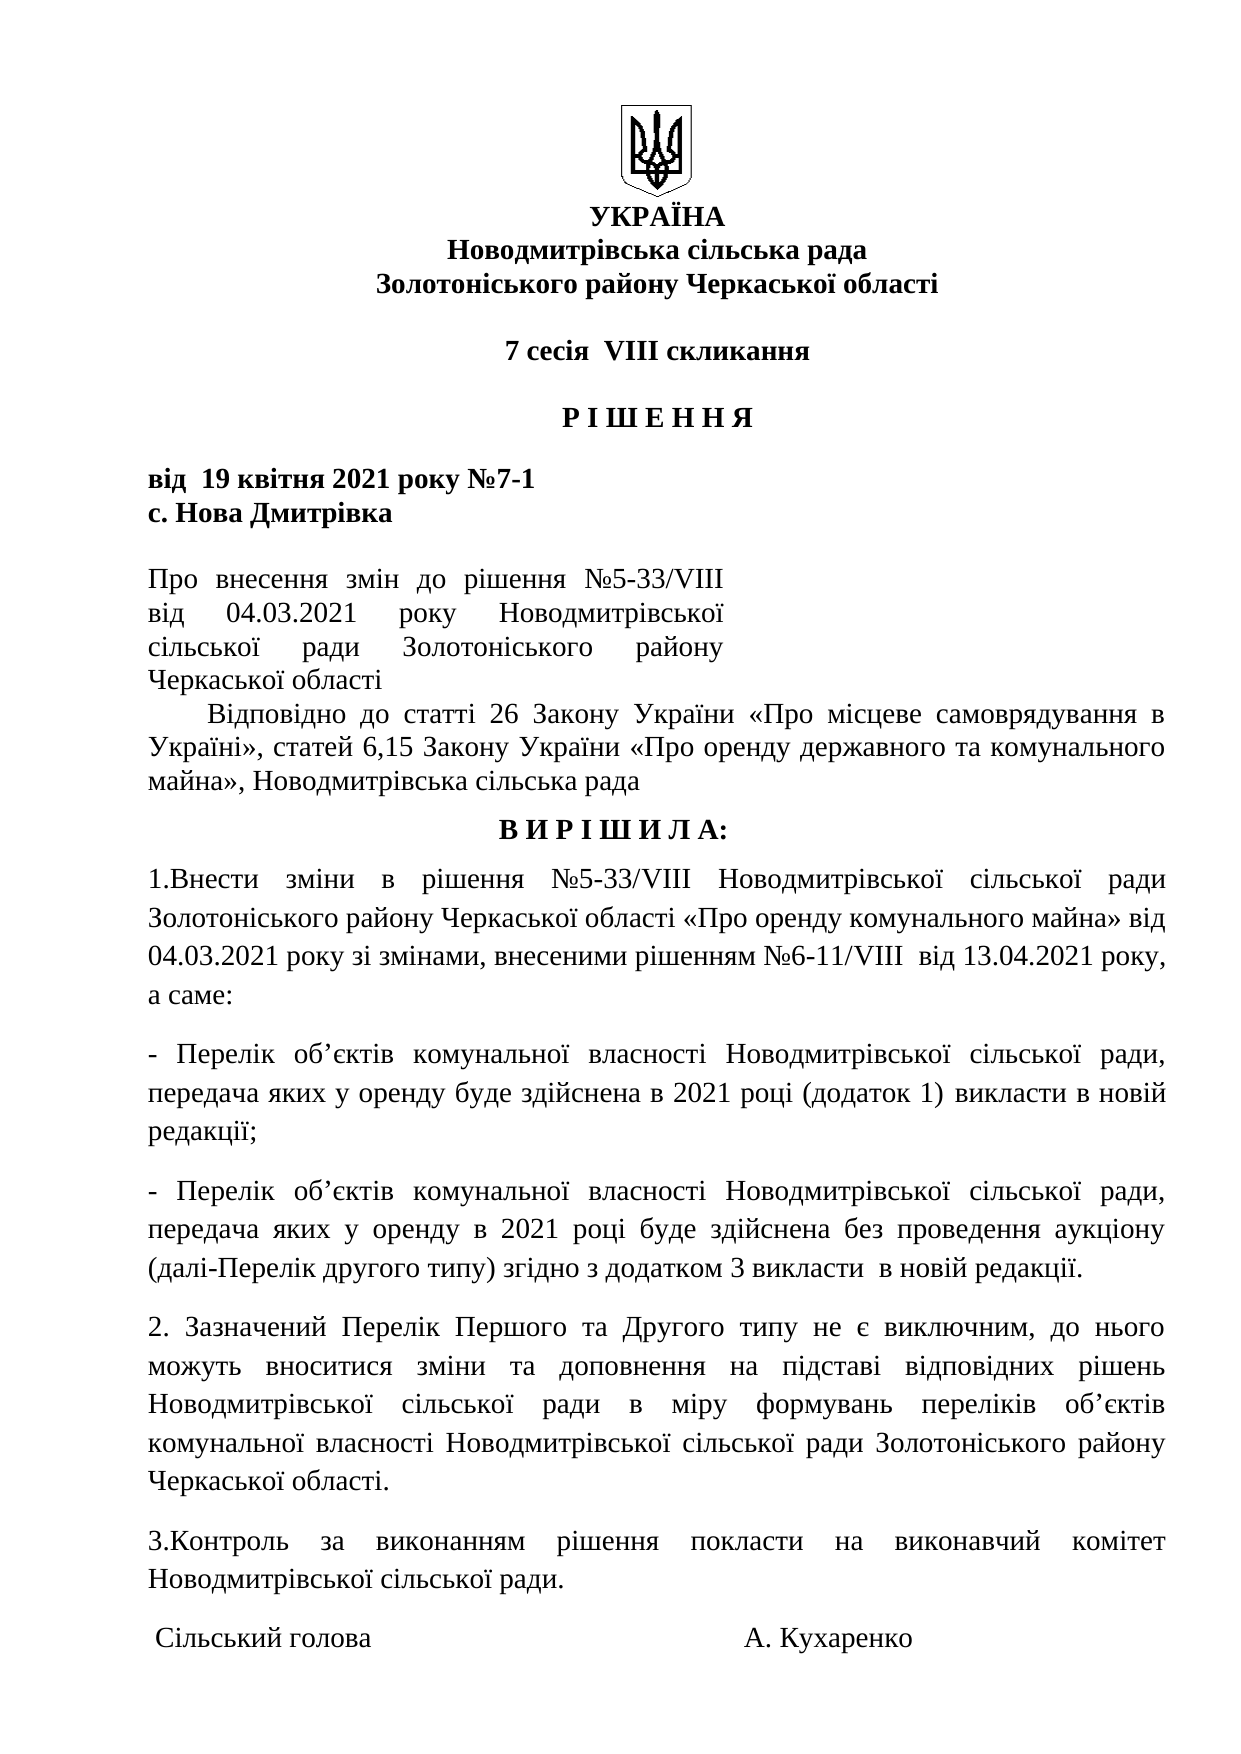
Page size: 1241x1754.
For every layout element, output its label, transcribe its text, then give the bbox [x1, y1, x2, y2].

text УКРАЇНА [148, 199, 1167, 232]
text Новодмитрівська сільська рада [148, 232, 1167, 266]
text Про внесення змін до рішення №5-33/VIII від 04.03.2021 року Новодмитрівської сільської ради Золотоніського району Черкаської області [148, 562, 724, 696]
text від 19 квітня 2021 року №7-1 [148, 462, 1167, 495]
text Сільський голова А. Кухаренко [148, 1621, 1167, 1654]
text Р І Ш Е Н Н Я [148, 400, 1167, 433]
text с. Нова Дмитрівка [148, 495, 1167, 529]
text - Перелік об’єктів комунальної власності Новодмитрівської сільської ради, передача яких у оренду в 2021 році буде здійснена без проведення аукціону (далі-Перелік другого типу) згідно з додатком 3 викласти в новій редакції. [148, 1173, 1167, 1283]
text 2. Зазначений Перелік Першого та Другого типу не є виключним, до нього можуть вноситися зміни та доповнення на підставі відповідних рішень Новодмитрівської сільської ради в міру формувань переліків об’єктів комунальної власності Новодмитрівської сільської ради Золотоніського району Черкаської області. [148, 1309, 1167, 1497]
text Відповідно до статті 26 Закону України «Про місцеве самоврядування в Україні», статей 6,15 Закону України «Про оренду державного та комунального майна», Новодмитрівська сільська рада [148, 696, 1167, 796]
text 1.Внести зміни в рішення №5-33/VIII Новодмитрівської сільської ради Золотоніського району Черкаської області «Про оренду комунального майна» від 04.03.2021 року зі змінами, внесеними рішенням №6-11/VIII від 13.04.2021 року, а саме: [148, 861, 1167, 1010]
text 3.Контроль за виконанням рішення покласти на виконавчий комітет Новодмитрівської сільської ради. [148, 1523, 1167, 1595]
text В И Р І Ш И Л А: [148, 812, 1167, 846]
text 7 сесія VIІІ скликання [148, 333, 1167, 366]
text - Перелік об’єктів комунальної власності Новодмитрівської сільської ради, передача яких у оренду буде здійснена в 2021 році (додаток 1) викласти в новій редакції; [148, 1036, 1167, 1147]
text Золотоніського району Черкаської області [148, 266, 1167, 299]
